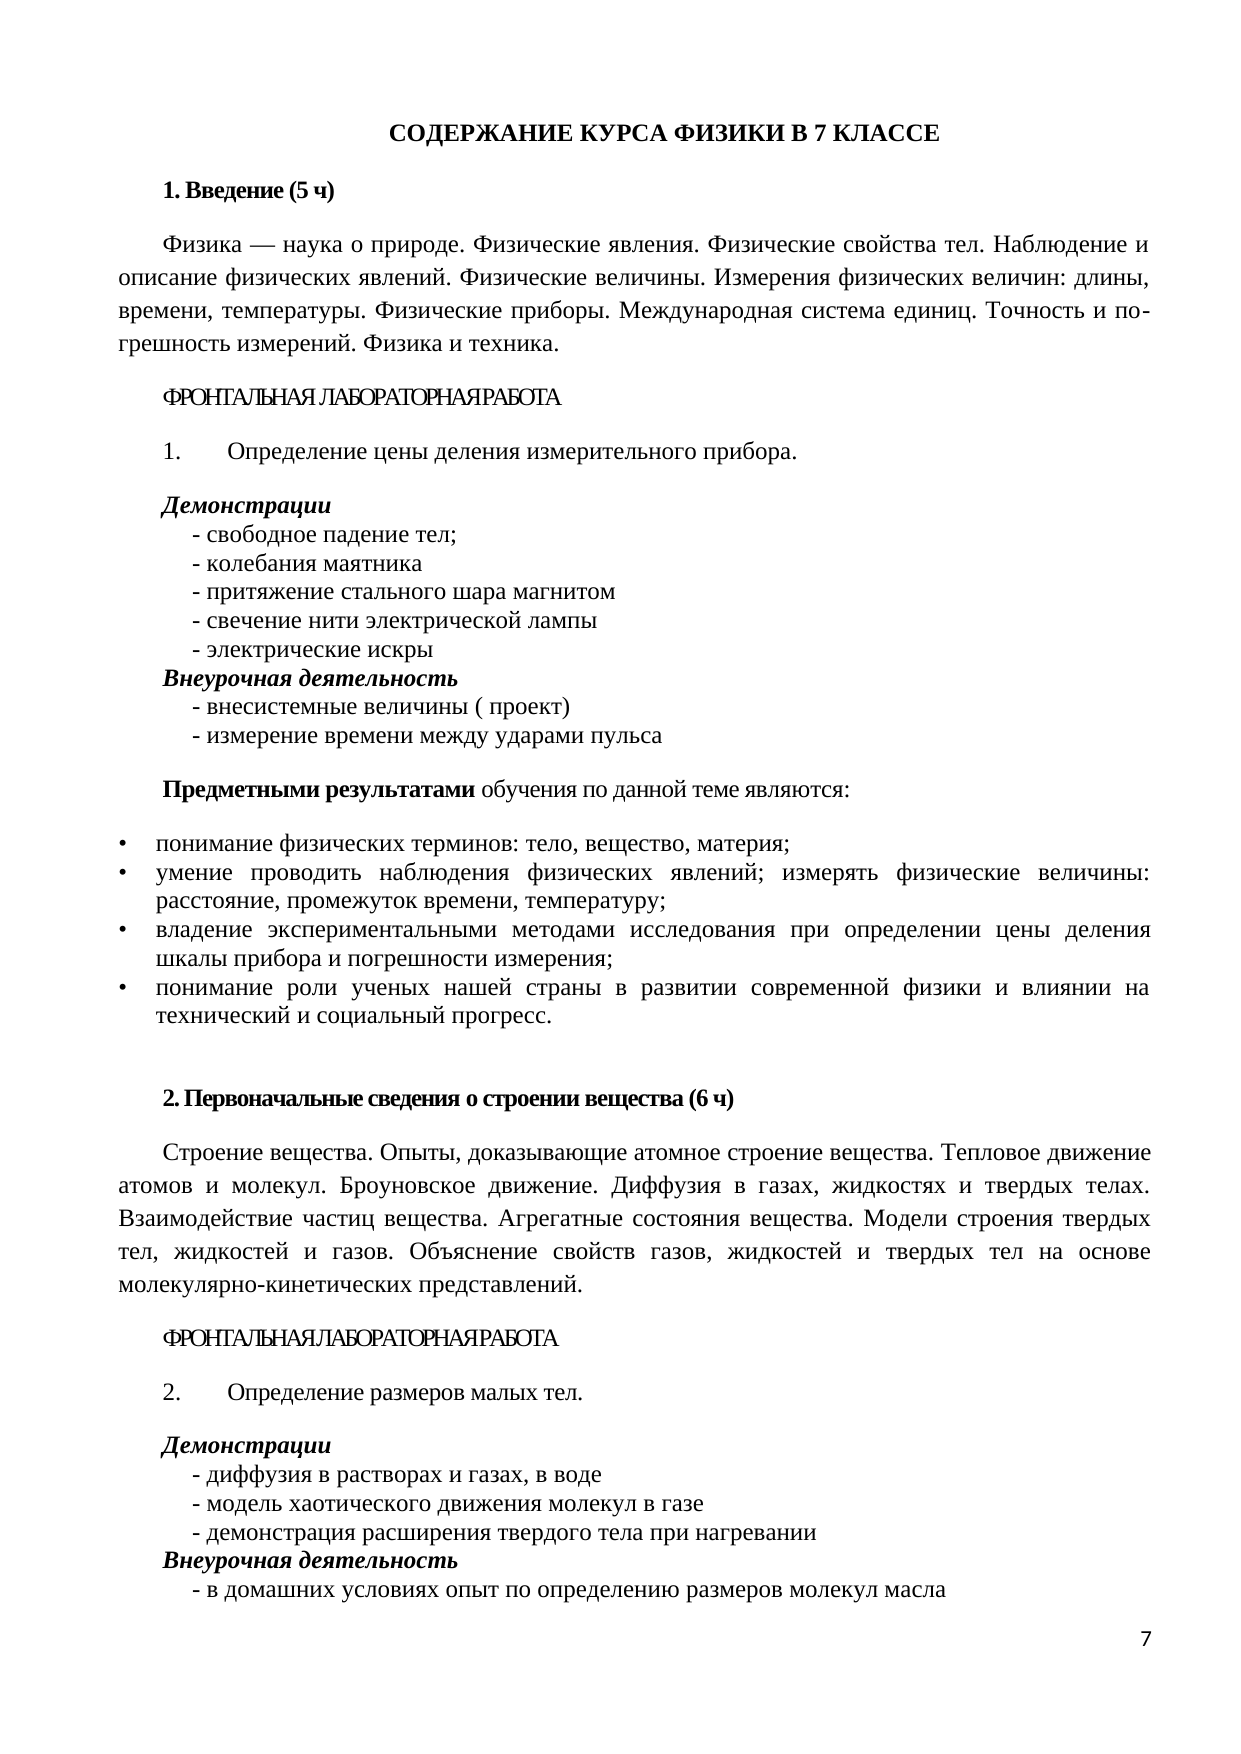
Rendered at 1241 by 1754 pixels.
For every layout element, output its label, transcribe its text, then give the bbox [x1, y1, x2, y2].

text - измерение времени между ударами пульса [118, 720, 1151, 749]
text Внеурочная деятельность [118, 1545, 1152, 1574]
text 1. Определение цены деления измерительного прибора. [118, 436, 1151, 465]
list понимание физических терминов: тело, вещество, материя; [118, 828, 1151, 857]
text - в домашних условиях опыт по определению размеров молекул масла [118, 1574, 1152, 1603]
text 2. Определение размеров малых тел. [118, 1377, 1152, 1405]
text - колебания маятника [118, 548, 1152, 576]
text Демонстрации [118, 1430, 1152, 1459]
text - свечение нити электрической лампы [118, 605, 1152, 634]
text СОДЕРЖАНИЕ КУРСА ФИЗИКИ В 7 КЛАССЕ [118, 118, 1152, 147]
text - электрические искры [118, 634, 1152, 663]
text 2. Первоначальные сведения о строении вещества (6 ч) [118, 1083, 936, 1112]
text ФРОНТАЛЬНАЯ ЛАБОРАТОРНАЯ РАБОТА [118, 382, 1152, 411]
list владение экспериментальными методами исследования при определении цены деления шкалы прибора и погрешности измерения; [118, 914, 1152, 972]
text Внеурочная деятельность [118, 663, 1152, 691]
text ФРОНТАЛЬНАЯ ЛАБОРАТОРНАЯ РАБОТА [118, 1323, 1152, 1351]
text Демонстрации [118, 490, 1152, 519]
list понимание роли ученых нашей страны в развитии современной физики и влиянии на технический и социальный прогресс. [118, 972, 1151, 1029]
text Строение вещества. Опыты, доказывающие атомное строение вещества. Тепловое движение атомов и молекул. Броуновское движение. Диффузия в газах, жидкостях и твердых телах. Взаимодействие частиц вещества. Агрегатные состояния вещества. Модели строения твердых тел, жидкостей и газов. Объяснение свойств газов, жидкостей и твердых тел на основе молекулярно-кинетических представлений. [118, 1137, 1152, 1298]
text 1. Введение (5 ч) [118, 176, 1152, 204]
list умение проводить наблюдения физических явлений; измерять физические величины: расстояние, промежуток времени, температуру; [118, 857, 1151, 914]
text - внесистемные величины ( проект) [118, 691, 1152, 720]
text Физика — наука о природе. Физические явления. Физические свойства тел. Наблюдение и описание физических явлений. Физические величины. Измерения физических величин: длины, времени, температуры. Физические приборы. Международная система единиц. Точность и погрешность измерений. Физика и техника. [118, 229, 1150, 357]
text - демонстрация расширения твердого тела при нагревании [118, 1517, 1152, 1545]
text Предметными результатами обучения по данной теме являются: [118, 774, 1151, 803]
text - притяжение стального шара магнитом [118, 576, 1152, 605]
text - свободное падение тел; [118, 519, 1152, 548]
text - диффузия в растворах и газах, в воде [118, 1459, 1152, 1488]
text - модель хаотического движения молекул в газе [118, 1488, 1152, 1517]
